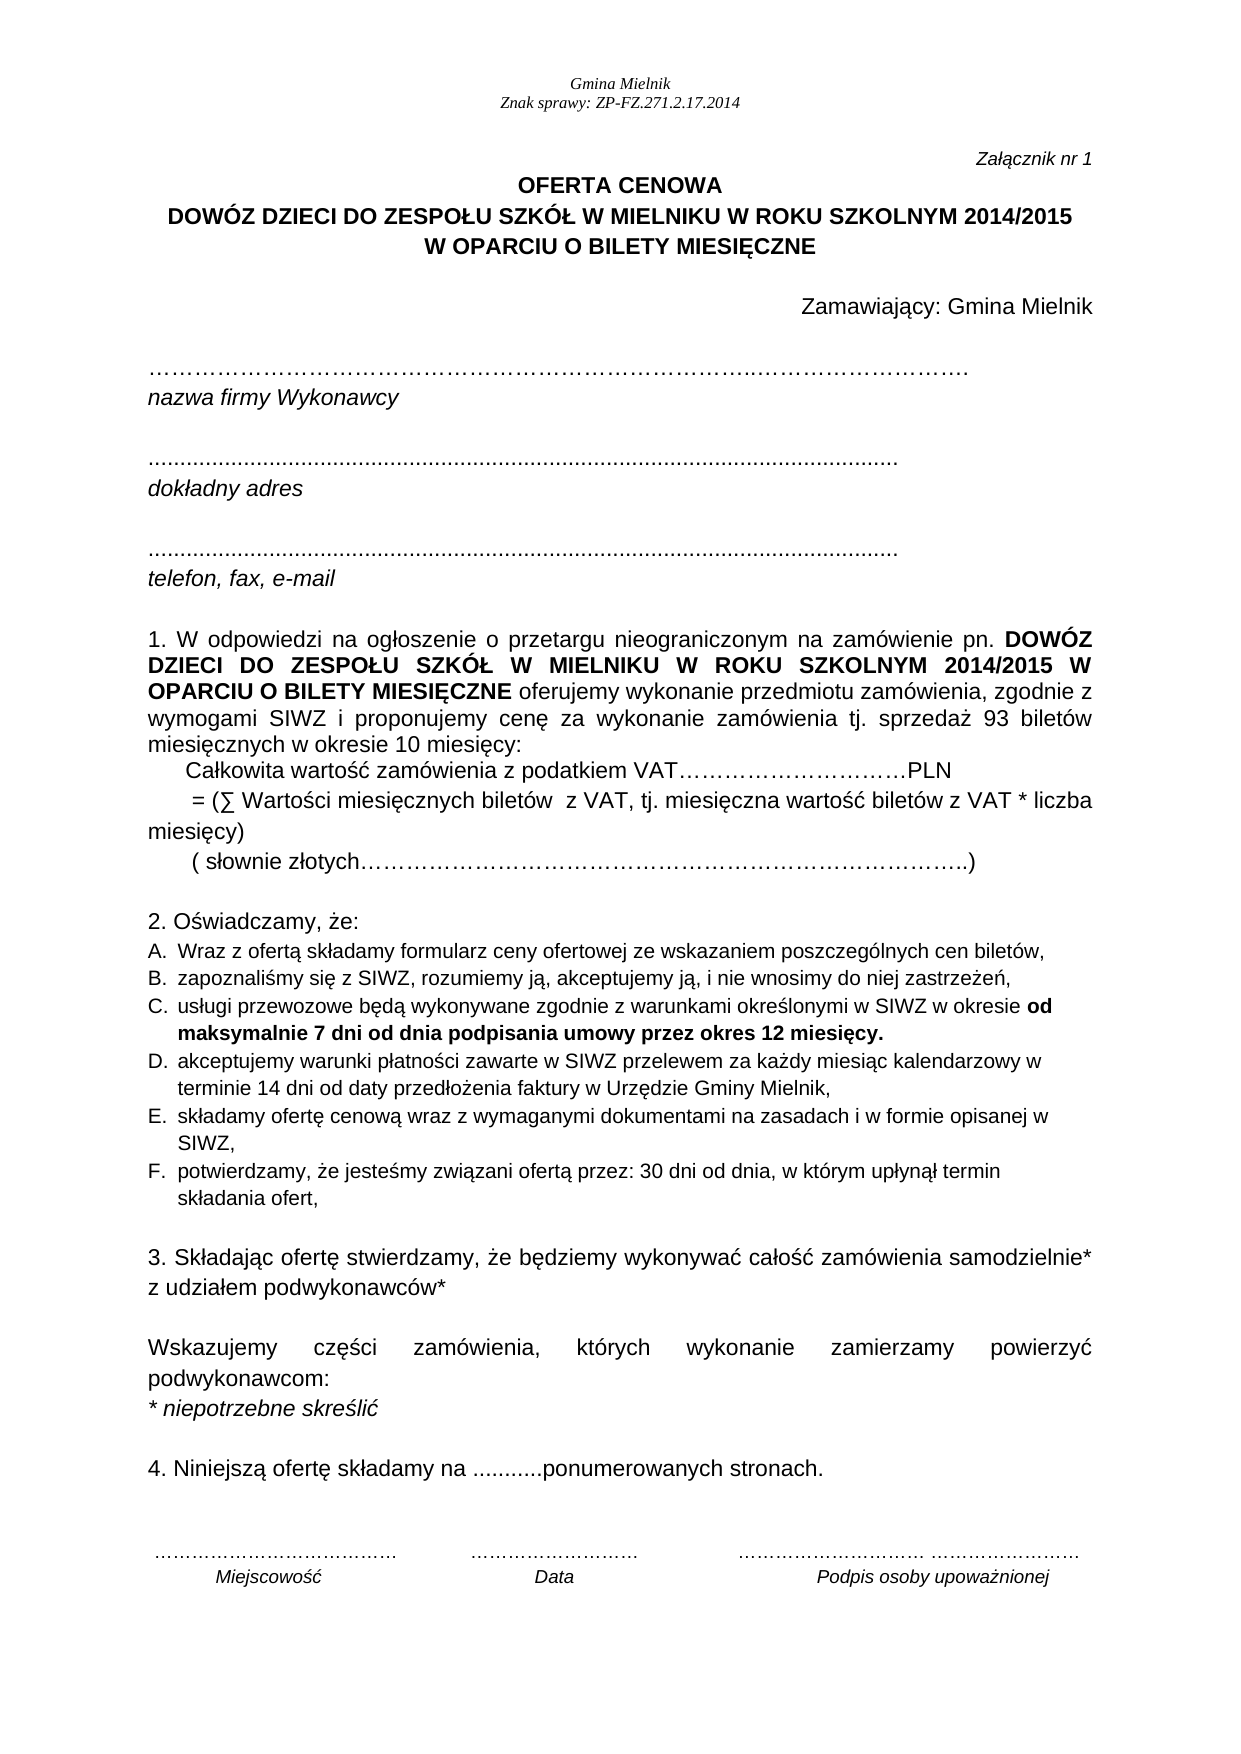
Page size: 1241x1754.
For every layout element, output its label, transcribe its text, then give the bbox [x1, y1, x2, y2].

text Wskazujemy części zamówienia, których wykonanie zamierzamy powierzyć podwykonawcom: [148, 1334, 1093, 1391]
text = (∑ Wartości miesięcznych biletów z VAT, tj. miesięczna wartość biletów z VAT * liczba miesięcy) [148, 787, 1093, 844]
text ...................................................................................................................... [148, 444, 1093, 471]
text ………………………………… ……………………… ………………………… …………………… [148, 1540, 1093, 1562]
text Całkowita wartość zamówienia z podatkiem VAT…………………………PLN [148, 757, 1093, 784]
text telefon, fax, e-mail [148, 565, 1093, 591]
text Miejscowość Data Podpis osoby upoważnionej [179, 1566, 1093, 1587]
text 2. Oświadczamy, że: [148, 908, 1093, 935]
text nazwa firmy Wykonawcy [148, 384, 1093, 410]
text OFERTA CENOWA [148, 172, 1093, 199]
text Zamawiający: Gmina Mielnik [148, 293, 1093, 319]
text 3. Składając ofertę stwierdzamy, że będziemy wykonywać całość zamówienia samodzielnie* z udziałem podwykonawców* [148, 1244, 1093, 1300]
list Wraz z ofertą składamy formularz ceny ofertowej ze wskazaniem poszczególnych cen biletów, [148, 938, 1093, 962]
list zapoznaliśmy się z SIWZ, rozumiemy ją, akceptujemy ją, i nie wnosimy do niej zastrzeżeń, [148, 966, 1093, 990]
text 1. W odpowiedzi na ogłoszenie o przetargu nieograniczonym na zamówienie pn. DOWÓZ DZIECI DO ZESPOŁU SZKÓŁ W MIELNIKU W ROKU SZKOLNYM 2014/2015 W OPARCIU O BILETY MIESIĘCZNE oferujemy wykonanie przedmiotu zamówienia, zgodnie z wymogami SIWZ i proponujemy cenę za wykonanie zamówienia tj. sprzedaż 93 biletów miesięcznych w okresie 10 miesięcy: [148, 626, 1093, 757]
text dokładny adres [148, 474, 1093, 501]
list składamy ofertę cenową wraz z wymaganymi dokumentami na zasadach i w formie opisanej w SIWZ, [148, 1103, 1093, 1155]
text Załącznik nr 1 [148, 148, 1093, 169]
text DOWÓZ DZIECI DO ZESPOŁU SZKÓŁ W MIELNIKU W ROKU SZKOLNYM 2014/2015 [148, 203, 1093, 229]
list usługi przewozowe będą wykonywane zgodnie z warunkami określonymi w SIWZ w okresie od maksymalnie 7 dni od dnia podpisania umowy przez okres 12 miesięcy. [148, 993, 1093, 1045]
list potwierdzamy, że jesteśmy związani ofertą przez: 30 dni od dnia, w którym upłynął termin składania ofert, [148, 1158, 1093, 1210]
text W OPARCIU O BILETY MIESIĘCZNE [148, 233, 1093, 259]
text 4. Niniejszą ofertę składamy na ...........ponumerowanych stronach. [148, 1455, 1093, 1482]
text * niepotrzebne skreślić [148, 1395, 1093, 1421]
text ……………………………………………………………………..………………………. [148, 354, 1093, 380]
text ( słownie złotych……………………………………………………………………..) [185, 848, 1093, 874]
list akceptujemy warunki płatności zawarte w SIWZ przelewem za każdy miesiąc kalendarzowy w terminie 14 dni od daty przedłożenia faktury w Urzędzie Gminy Mielnik, [148, 1048, 1093, 1100]
text ...................................................................................................................... [148, 535, 1093, 561]
